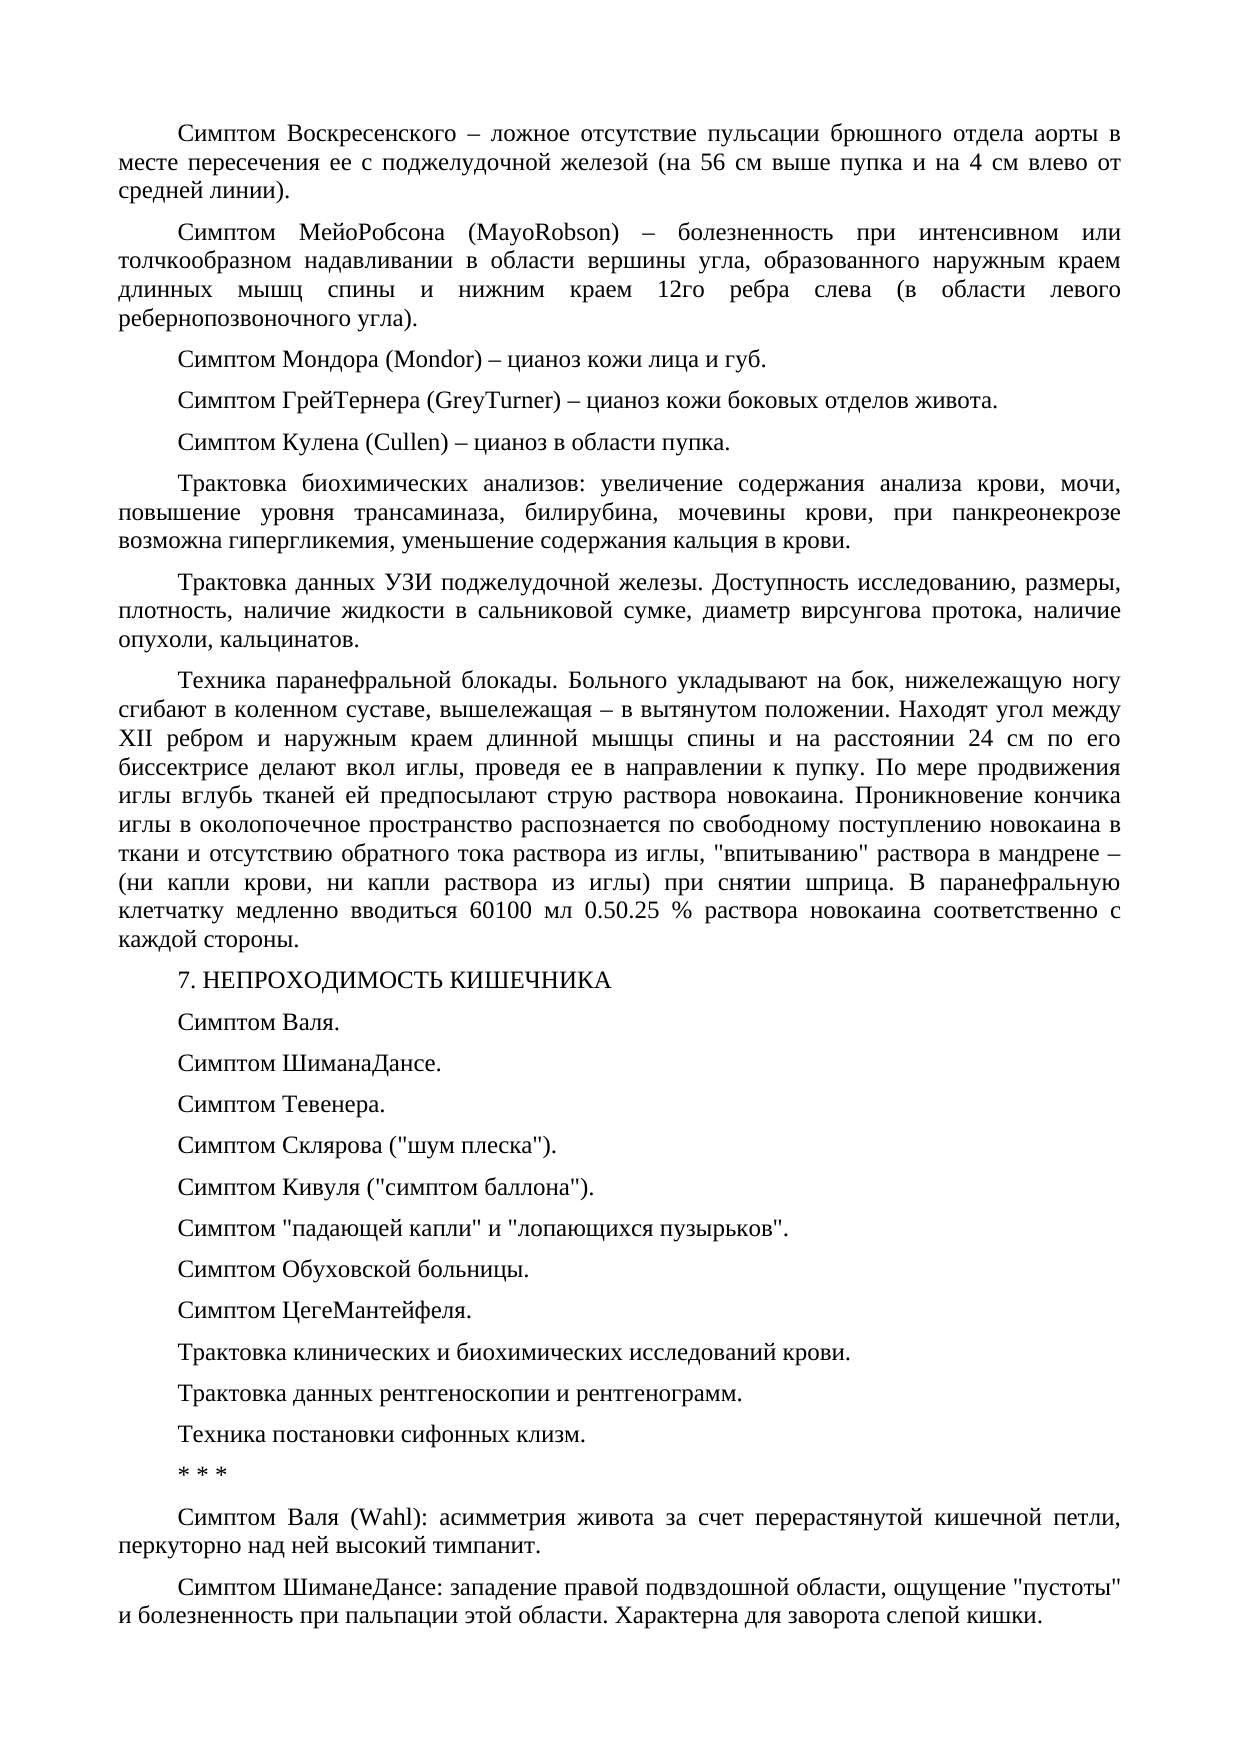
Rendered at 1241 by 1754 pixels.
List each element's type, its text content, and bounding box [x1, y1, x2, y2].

text Симптом Обуховской больницы. [118, 1254, 1122, 1283]
text Симптом Валя. [118, 1007, 1122, 1036]
text 7. НЕПРОХОДИМОСТЬ КИШЕЧНИКА [118, 966, 1122, 994]
text * * * [118, 1461, 1122, 1489]
text Симптом "падающей капли" и "лопающихся пузырьков". [118, 1213, 1122, 1242]
text Симптом ШиманеДансе: западение правой подвздошной области, ощущение "пустоты" и болезненность при пальпации этой области. Характерна для заворота слепой кишки. [118, 1572, 1122, 1629]
text Симптом Тевенера. [118, 1089, 1122, 1118]
text Симптом ГрейТернера (GreyTurner) – цианоз кожи боковых отделов живота. [118, 386, 1122, 414]
text Симптом МейоРобсона (MayoRobson) – болезненность при интенсивном или толчкообразном надавливании в области вершины угла, образованного наружным краем длинных мышц спины и нижним краем 12го ребра слева (в области левого ребернопозвоночного угла). [118, 217, 1122, 332]
text Трактовка данных рентгеноскопии и рентгенограмм. [118, 1378, 1122, 1407]
text Симптом Воскресенского – ложное отсутствие пульсации брюшного отдела аорты в месте пересечения ее с поджелудочной железой (на 56 см выше пупка и на 4 см влево от средней линии). [118, 118, 1122, 204]
text Трактовка биохимических анализов: увеличение содержания анализа крови, мочи, повышение уровня трансаминаза, билирубина, мочевины крови, при панкреонекрозе возможна гипергликемия, уменьшение содержания кальция в крови. [118, 468, 1122, 554]
text Симптом Валя (Wahl): асимметрия живота за счет перерастянутой кишечной петли, перкуторно над ней высокий тимпанит. [118, 1502, 1122, 1559]
text Симптом ШиманаДансе. [118, 1048, 1122, 1077]
text Симптом Склярова ("шум плеска"). [118, 1131, 1122, 1159]
text Техника паранефральной блокады. Больного укладывают на бок, нижележащую ногу сгибают в коленном суставе, вышележащая – в вытянутом положении. Находят угол между XII ребром и наружным краем длинной мышцы спины и на расстоянии 24 см по его биссектрисе делают вкол иглы, проведя ее в направлении к пупку. По мере продвижения иглы вглубь тканей ей предпосылают струю раствора новокаина. Проникновение кончика иглы в околопочечное пространство распознается по свободному поступлению новокаина в ткани и отсутствию обратного тока раствора из иглы, "впитыванию" раствора в мандрене – (ни капли крови, ни капли раствора из иглы) при снятии шприца. В паранефральную клетчатку медленно вводиться 60100 мл 0.50.25 % раствора новокаина соответственно с каждой стороны. [118, 666, 1122, 953]
text Трактовка данных УЗИ поджелудочной железы. Доступность исследованию, размеры, плотность, наличие жидкости в сальниковой сумке, диаметр вирсунгова протока, наличие опухоли, кальцинатов. [118, 567, 1122, 653]
text Техника постановки сифонных клизм. [118, 1419, 1122, 1448]
text Симптом Кивуля ("симптом баллона"). [118, 1172, 1122, 1201]
text Симптом ЦегеМантейфеля. [118, 1296, 1122, 1324]
text Симптом Кулена (Cullen) – цианоз в области пупка. [118, 427, 1122, 456]
text Симптом Мондора (Mondor) – цианоз кожи лица и губ. [118, 344, 1122, 373]
text Трактовка клинических и биохимических исследований крови. [118, 1337, 1122, 1366]
